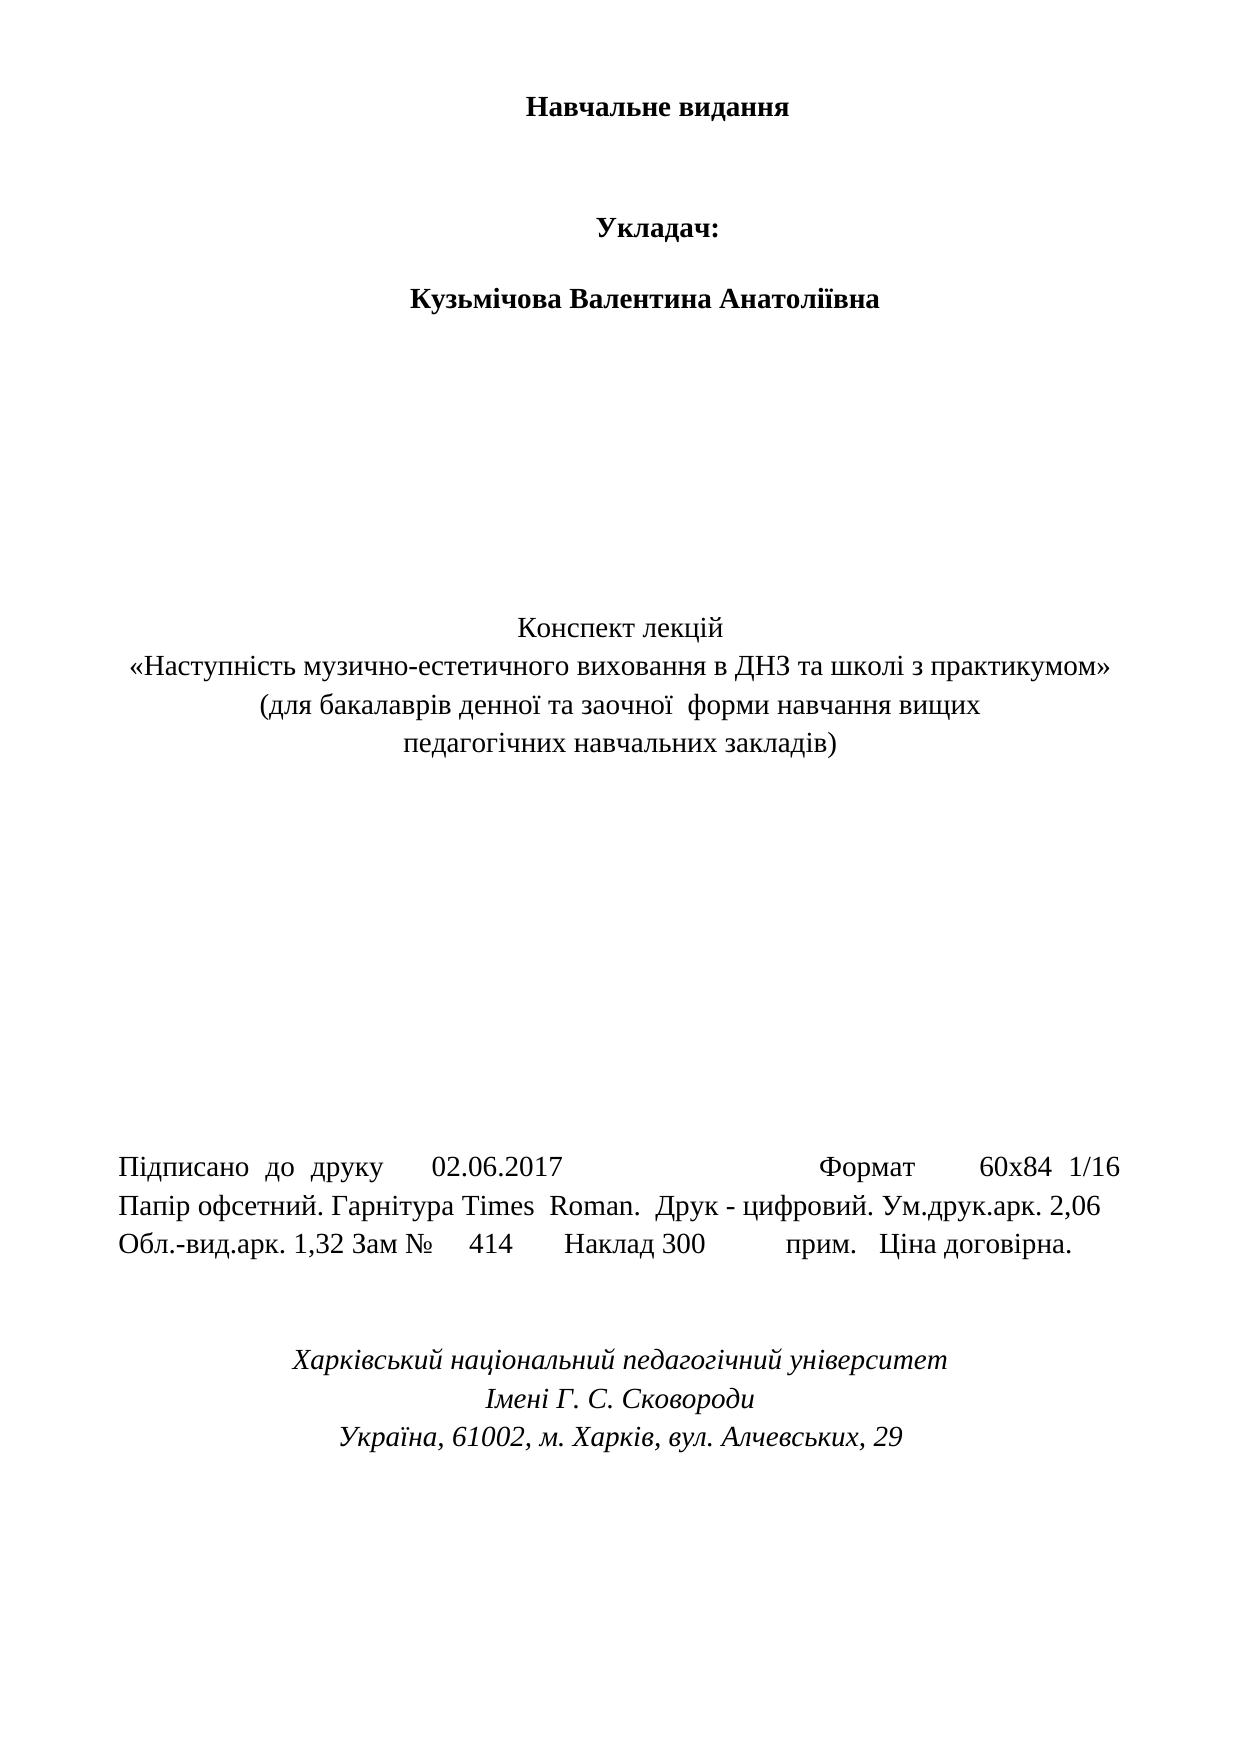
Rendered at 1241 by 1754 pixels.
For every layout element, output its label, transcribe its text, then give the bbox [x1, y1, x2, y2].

text Україна, 61002, м. Харків, вул. Алчевських, 29 [118, 1419, 1122, 1453]
text Підписано до друку 02.06.2017 Формат 60х84 1/16 Папір офсетний. Гарнітура Times Roman. Друк - цифровий. Ум.друк.арк. 2,06 [118, 1149, 1122, 1222]
text Імені Г. С. Сковороди [118, 1381, 1122, 1414]
text Навчальне видання [193, 89, 1122, 122]
text (для бакалаврів денної та заочної форми навчання вищих педагогічних навчальних закладів) [118, 687, 1122, 759]
text Обл.-вид.арк. 1,32 Зам № 414 Наклад 300 прим. Ціна договірна. [118, 1227, 1122, 1260]
text Кузьмічова Валентина Анатоліївна [118, 281, 1122, 315]
list Укладач: [193, 210, 1122, 244]
text «Наступність музично-естетичного виховання в ДНЗ та школі з практикумом» [118, 648, 1122, 682]
text Конспект лекцій [118, 610, 1122, 643]
text Харківський національний педагогічний університет [118, 1342, 1122, 1376]
